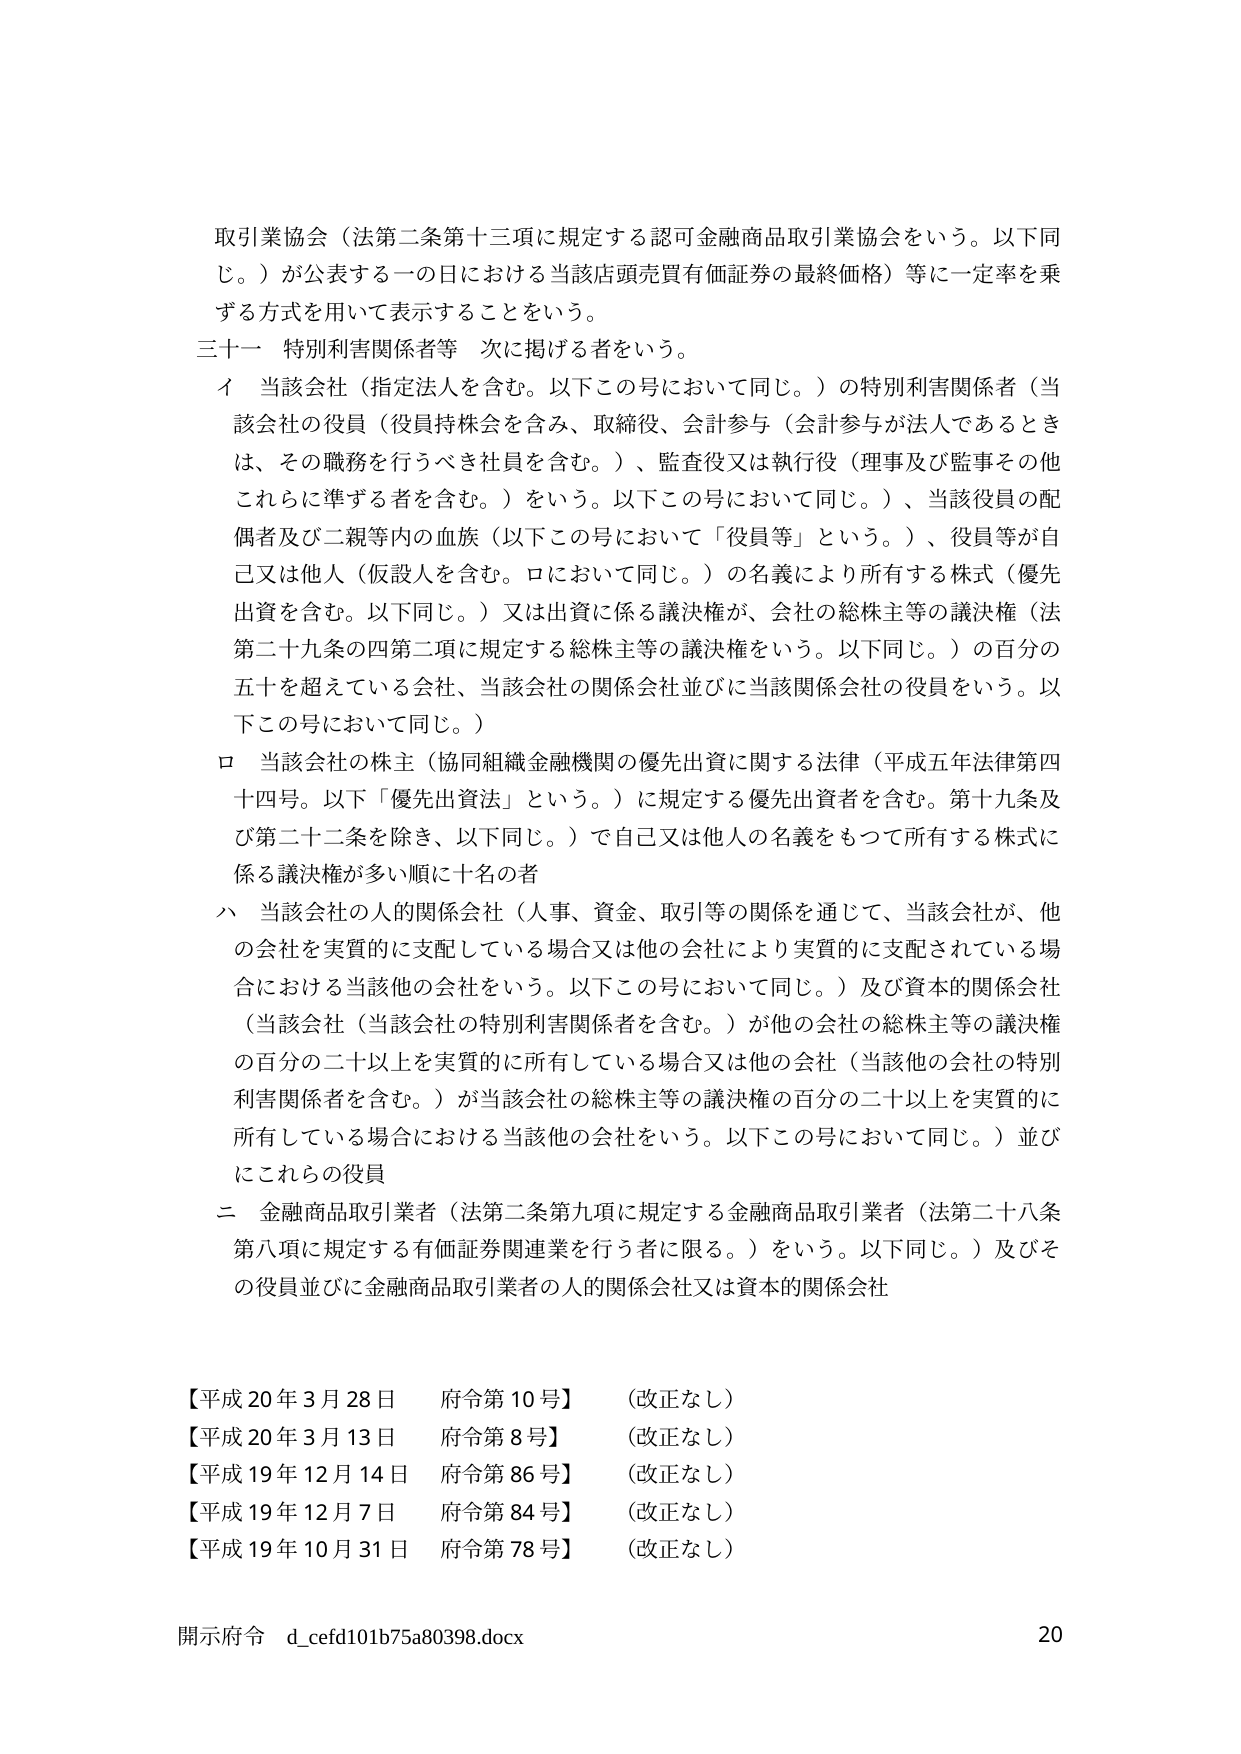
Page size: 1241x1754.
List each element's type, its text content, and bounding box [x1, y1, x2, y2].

text ニ 金融商品取引業者（法第二条第九項に規定する金融商品取引業者（法第二十八条第八項に規定する有価証券関連業を行う者に限る。）をいう。以下同じ。）及びその役員並びに金融商品取引業者の人的関係会社又は資本的関係会社 [215, 1192, 1063, 1304]
text 三十一 特別利害関係者等 次に掲げる者をいう。 [196, 329, 1063, 367]
text ロ 当該会社の株主（協同組織金融機関の優先出資に関する法律（平成五年法律第四十四号。以下「優先出資法」という。）に規定する優先出資者を含む。第十九条及び第二十二条を除き、以下同じ。）で自己又は他人の名義をもつて所有する株式に係る議決権が多い順に十名の者 [215, 742, 1063, 892]
text 【平成19年12月14日 府令第86号】 （改正なし） [177, 1454, 1063, 1492]
text 【平成19年12月7日 府令第84号】 （改正なし） [177, 1492, 1063, 1529]
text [196, 217, 1063, 329]
text ハ 当該会社の人的関係会社（人事、資金、取引等の関係を通じて、当該会社が、他の会社を実質的に支配している場合又は他の会社により実質的に支配されている場合における当該他の会社をいう。以下この号において同じ。）及び資本的関係会社（当該会社（当該会社の特別利害関係者を含む。）が他の会社の総株主等の議決権の百分の二十以上を実質的に所有している場合又は他の会社（当該他の会社の特別利害関係者を含む。）が当該会社の総株主等の議決権の百分の二十以上を実質的に所有している場合における当該他の会社をいう。以下この号において同じ。）並びにこれらの役員 [215, 892, 1063, 1192]
text イ 当該会社（指定法人を含む。以下この号において同じ。）の特別利害関係者（当該会社の役員（役員持株会を含み、取締役、会計参与（会計参与が法人であるときは、その職務を行うべき社員を含む。）、監査役又は執行役（理事及び監事その他これらに準ずる者を含む。）をいう。以下この号において同じ。）、当該役員の配偶者及び二親等内の血族（以下この号において「役員等」という。）、役員等が自己又は他人（仮設人を含む。ロにおいて同じ。）の名義により所有する株式（優先出資を含む。以下同じ。）又は出資に係る議決権が、会社の総株主等の議決権（法第二十九条の四第二項に規定する総株主等の議決権をいう。以下同じ。）の百分の五十を超えている会社、当該会社の関係会社並びに当該関係会社の役員をいう。以下この号において同じ。） [215, 367, 1063, 742]
text 【平成19年10月31日 府令第78号】 （改正なし） [177, 1529, 1063, 1567]
text 【平成20年3月13日 府令第8号】 （改正なし） [177, 1417, 1063, 1454]
text 【平成20年3月28日 府令第10号】 （改正なし） [177, 1379, 1063, 1417]
